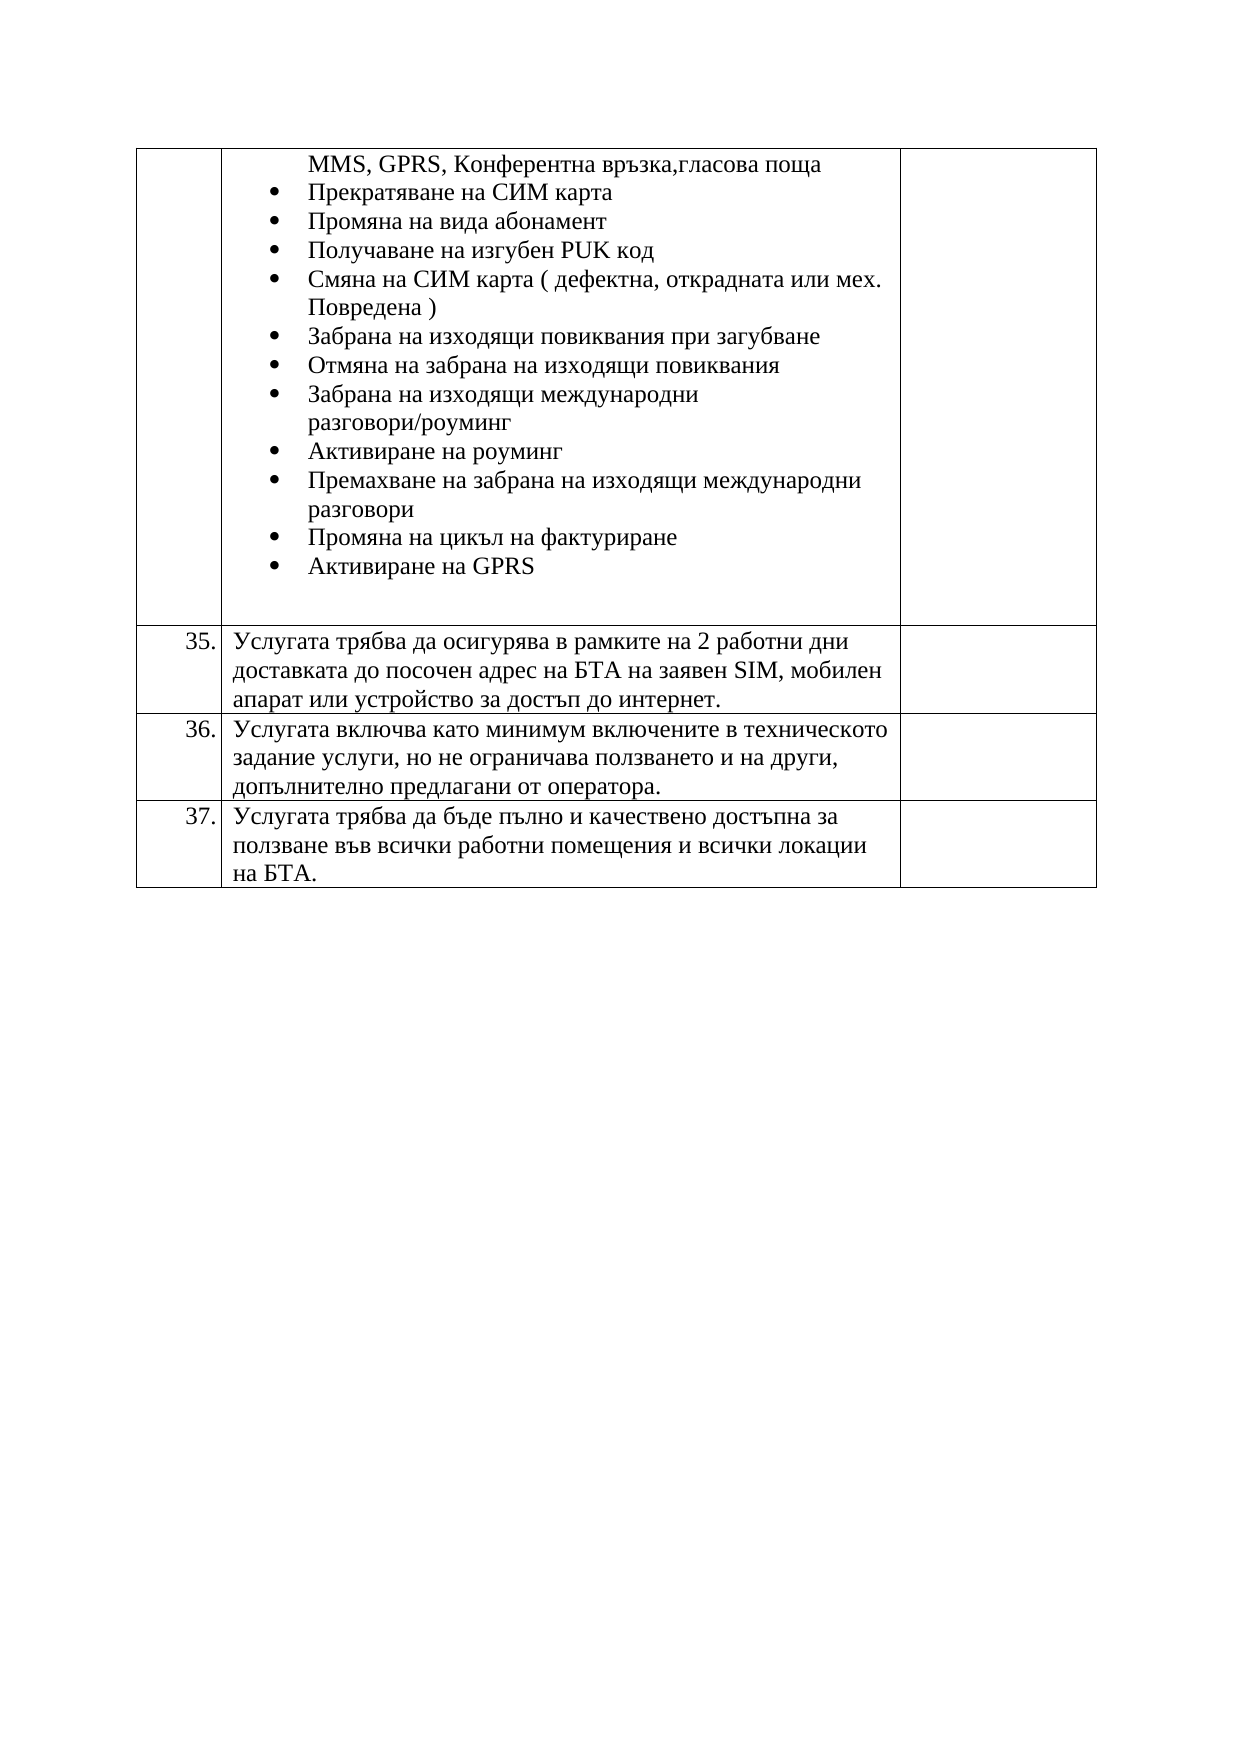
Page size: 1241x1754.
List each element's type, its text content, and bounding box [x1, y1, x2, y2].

table_cell Услугата трябва да бъде пълно и качествено достъпна за ползване във всички работни помещения и всички локации на БТА. [222, 801, 900, 887]
table_cell [137, 801, 221, 887]
table_cell [901, 801, 1096, 887]
table_cell Услугата включва като минимум включените в техническото задание услуги, но не ограничава ползването и на други, допълнително предлагани от оператора. [222, 714, 900, 800]
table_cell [222, 149, 900, 625]
table_cell [137, 626, 221, 713]
table_cell [901, 149, 1096, 625]
table_cell Услугата трябва да осигурява в рамките на 2 работни дни доставката до посочен адрес на БТА на заявен SIM, мобилен апарат или устройство за достъп до интернет. [222, 626, 900, 713]
table_cell [137, 714, 221, 800]
table_cell [901, 626, 1096, 713]
table_cell [901, 714, 1096, 800]
table_cell [137, 149, 221, 625]
